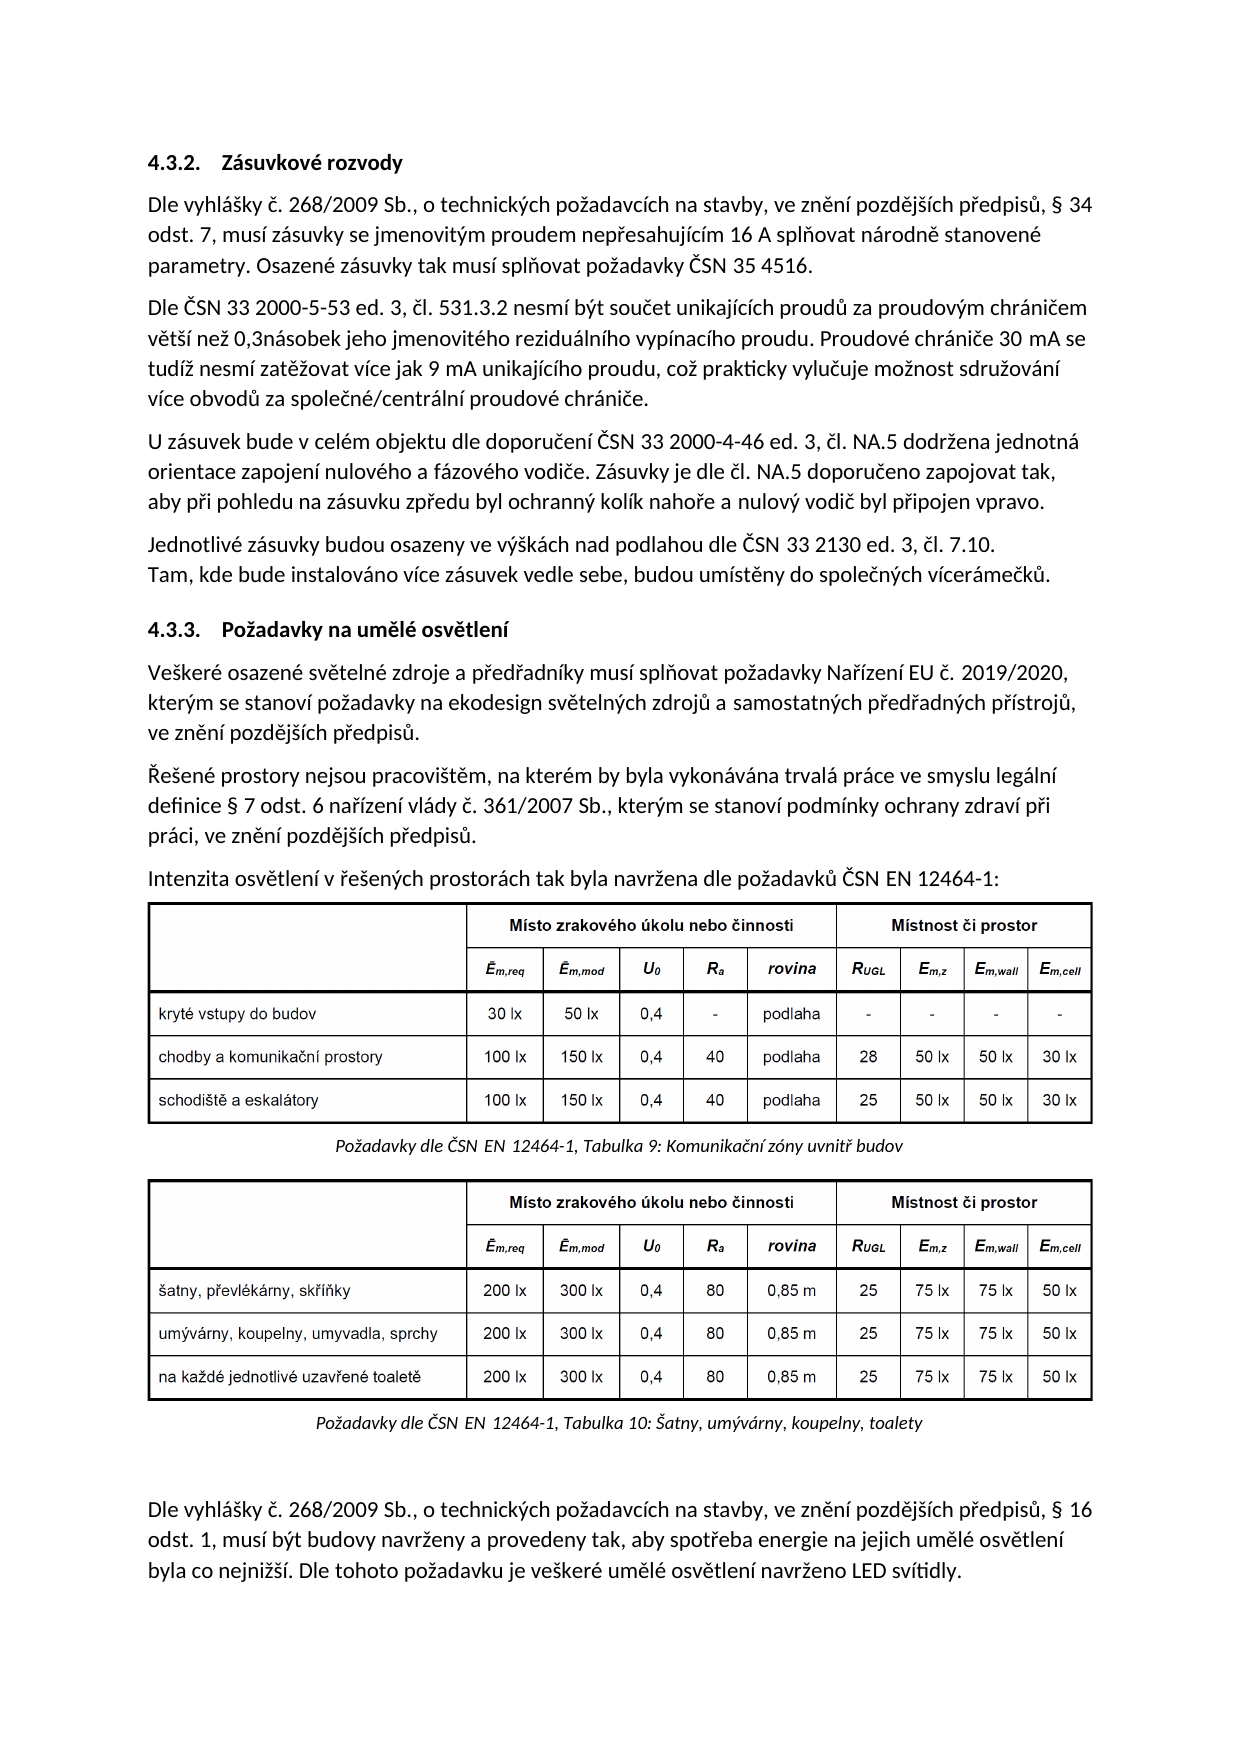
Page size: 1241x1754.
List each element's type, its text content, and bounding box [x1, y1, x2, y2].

text Veškeré osazené světelné zdroje a předřadníky musí splňovat požadavky Nařízení EU č. 2019/2020, kterým se stanoví požadavky na ekodesign světelných zdrojů a samostatných předřadných přístrojů, ve znění pozdějších předpisů. [148, 658, 1092, 747]
picture [147, 1179, 1093, 1401]
text Požadavky dle ČSN EN 12464-1, Tabulka 10: Šatny, umývárny, koupelny, toalety [148, 1411, 1092, 1434]
text Řešené prostory nejsou pracovištěm, na kterém by byla vykonávána trvalá práce ve smyslu legální definice § 7 odst. 6 nařízení vlády č. 361/2007 Sb., kterým se stanoví podmínky ochrany zdraví při práci, ve znění pozdějších předpisů. [148, 761, 1092, 850]
picture [147, 902, 1093, 1124]
text Intenzita osvětlení v řešených prostorách tak byla navržena dle požadavků ČSN EN 12464-1: [148, 864, 1092, 892]
text Dle vyhlášky č. 268/2009 Sb., o technických požadavcích na stavby, ve znění pozdějších předpisů, § 34 odst. 7, musí zásuvky se jmenovitým proudem nepřesahujícím 16 A splňovat národně stanovené parametry. Osazené zásuvky tak musí splňovat požadavky ČSN 35 4516. [148, 190, 1092, 279]
text Požadavky dle ČSN EN 12464-1, Tabulka 9: Komunikační zóny uvnitř budov [148, 1134, 1092, 1157]
text Dle vyhlášky č. 268/2009 Sb., o technických požadavcích na stavby, ve znění pozdějších předpisů, § 16 odst. 1, musí být budovy navrženy a provedeny tak, aby spotřeba energie na jejich umělé osvětlení byla co nejnižší. Dle tohoto požadavku je veškeré umělé osvětlení navrženo LED svítidly. [148, 1495, 1092, 1584]
subtitle Zásuvkové rozvody [148, 148, 1092, 176]
text Jednotlivé zásuvky budou osazeny ve výškách nad podlahou dle ČSN 33 2130 ed. 3, čl. 7.10. Tam, kde bude instalováno více zásuvek vedle sebe, budou umístěny do společných vícerámečků. [148, 530, 1092, 588]
text Dle ČSN 33 2000-5-53 ed. 3, čl. 531.3.2 nesmí být součet unikajících proudů za proudovým chráničem větší než 0,3násobek jeho jmenovitého reziduálního vypínacího proudu. Proudové chrániče 30 mA se tudíž nesmí zatěžovat více jak 9 mA unikajícího proudu, což prakticky vylučuje možnost sdružování více obvodů za společné/centrální proudové chrániče. [148, 293, 1092, 412]
text U zásuvek bude v celém objektu dle doporučení ČSN 33 2000-4-46 ed. 3, čl. NA.5 dodržena jednotná orientace zapojení nulového a fázového vodiče. Zásuvky je dle čl. NA.5 doporučeno zapojovat tak, aby při pohledu na zásuvku zpředu byl ochranný kolík nahoře a nulový vodič byl připojen vpravo. [148, 427, 1092, 515]
subtitle Požadavky na umělé osvětlení [148, 615, 1092, 643]
